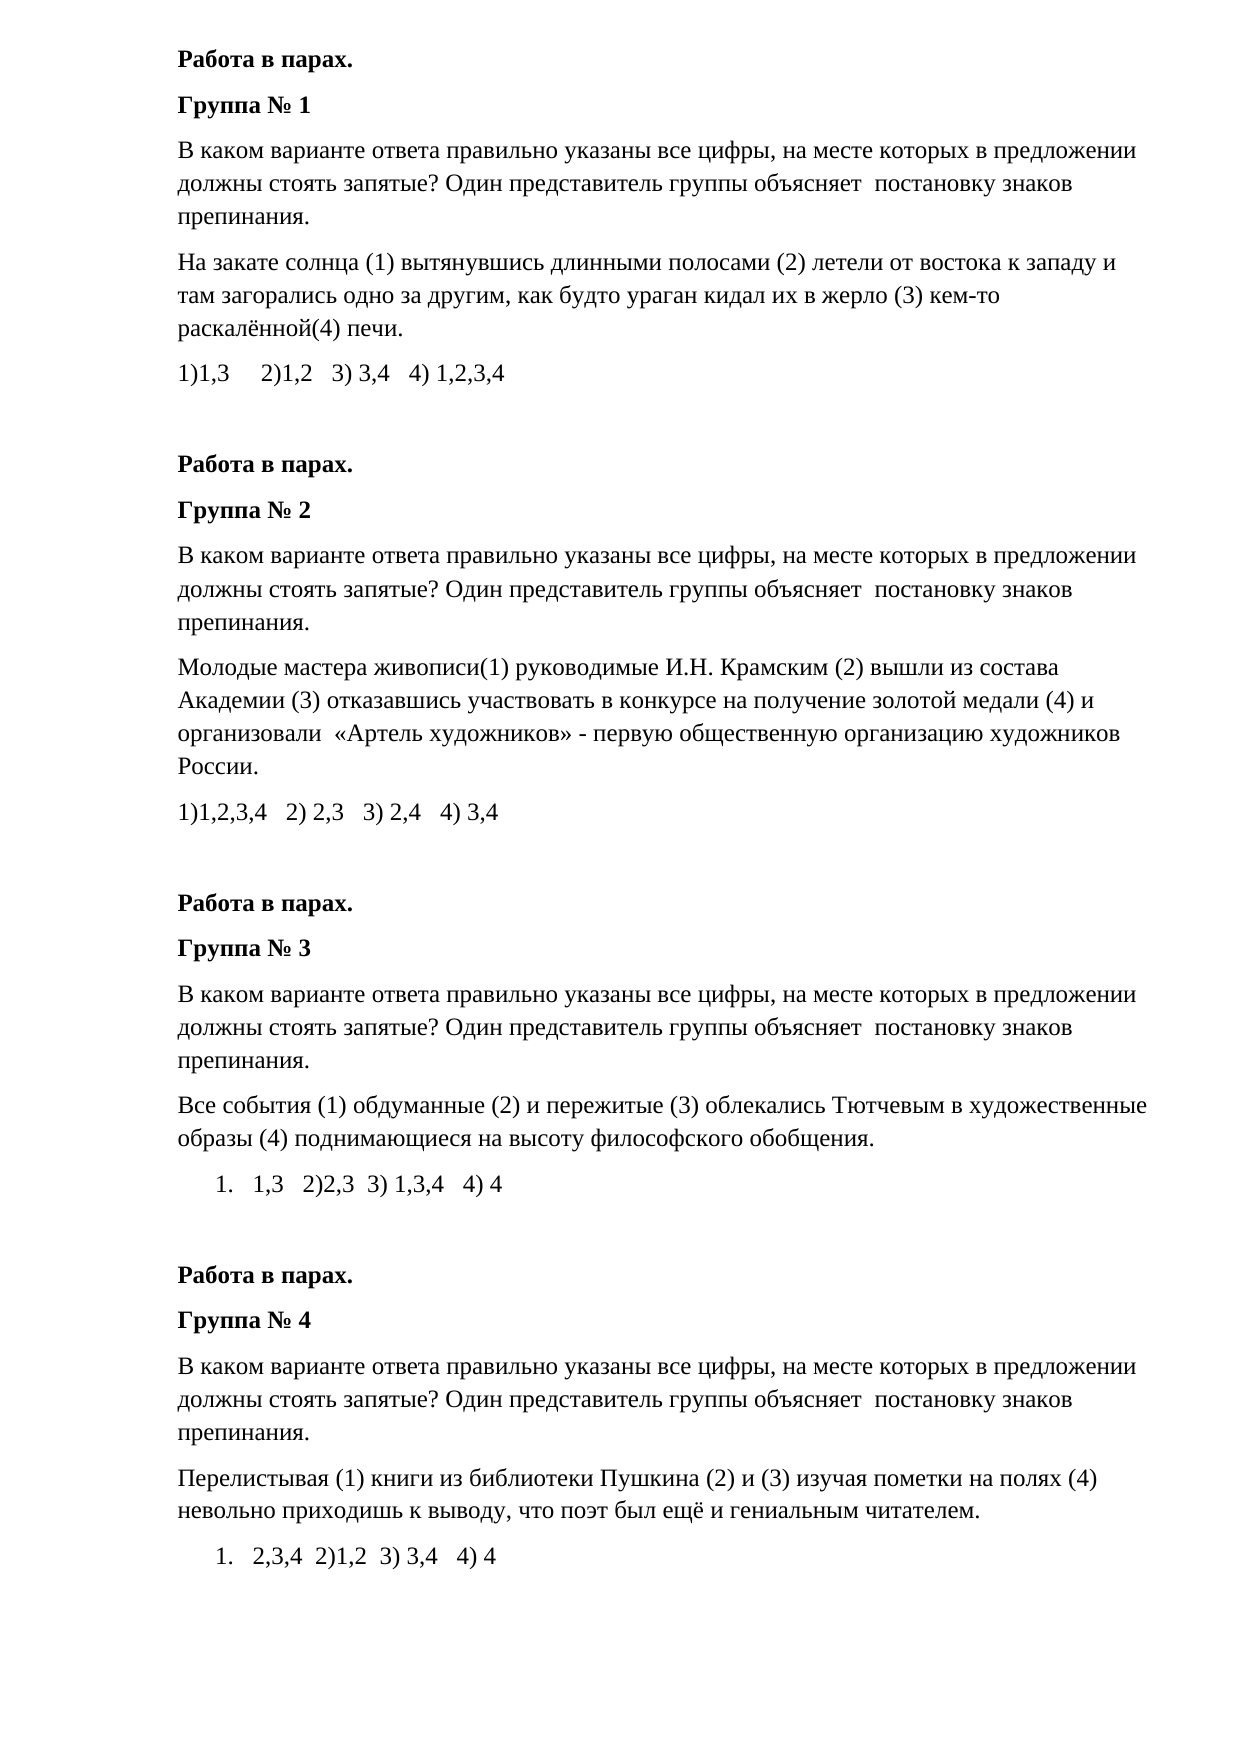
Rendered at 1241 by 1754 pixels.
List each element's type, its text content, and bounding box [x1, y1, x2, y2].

text Группа № 3 [177, 933, 1152, 962]
text Все события (1) обдуманные (2) и пережитые (3) облекались Тютчевым в художественные образы (4) поднимающиеся на высоту философского обобщения. [177, 1090, 1152, 1152]
text Работа в парах. [177, 888, 1152, 917]
text Работа в парах. [177, 449, 1152, 478]
text Группа № 4 [177, 1306, 1152, 1334]
list 1,3 2)2,3 3) 1,3,4 4) 4 [215, 1169, 1152, 1198]
list 2,3,4 2)1,2 3) 3,4 4) 4 [215, 1541, 1152, 1570]
text 1)1,2,3,4 2) 2,3 3) 2,4 4) 3,4 [177, 797, 1152, 826]
text Молодые мастера живописи(1) руководимые И.Н. Крамским (2) вышли из состава Академии (3) отказавшись участвовать в конкурсе на получение золотой медали (4) и организовали «Артель художников» - первую общественную организацию художников России. [177, 652, 1152, 780]
text На закате солнца (1) вытянувшись длинными полосами (2) летели от востока к западу и там загорались одно за другим, как будто ураган кидал их в жерло (3) кем-то раскалённой(4) печи. [177, 247, 1152, 342]
text Группа № 1 [177, 90, 1152, 119]
text Перелистывая (1) книги из библиотеки Пушкина (2) и (3) изучая пометки на полях (4) невольно приходишь к выводу, что поэт был ещё и гениальным читателем. [177, 1463, 1152, 1524]
text Работа в парах. [177, 1260, 1152, 1289]
text Группа № 2 [177, 495, 1152, 524]
text 1)1,3 2)1,2 3) 3,4 4) 1,2,3,4 [177, 358, 1152, 387]
text Работа в парах. [177, 44, 1152, 73]
